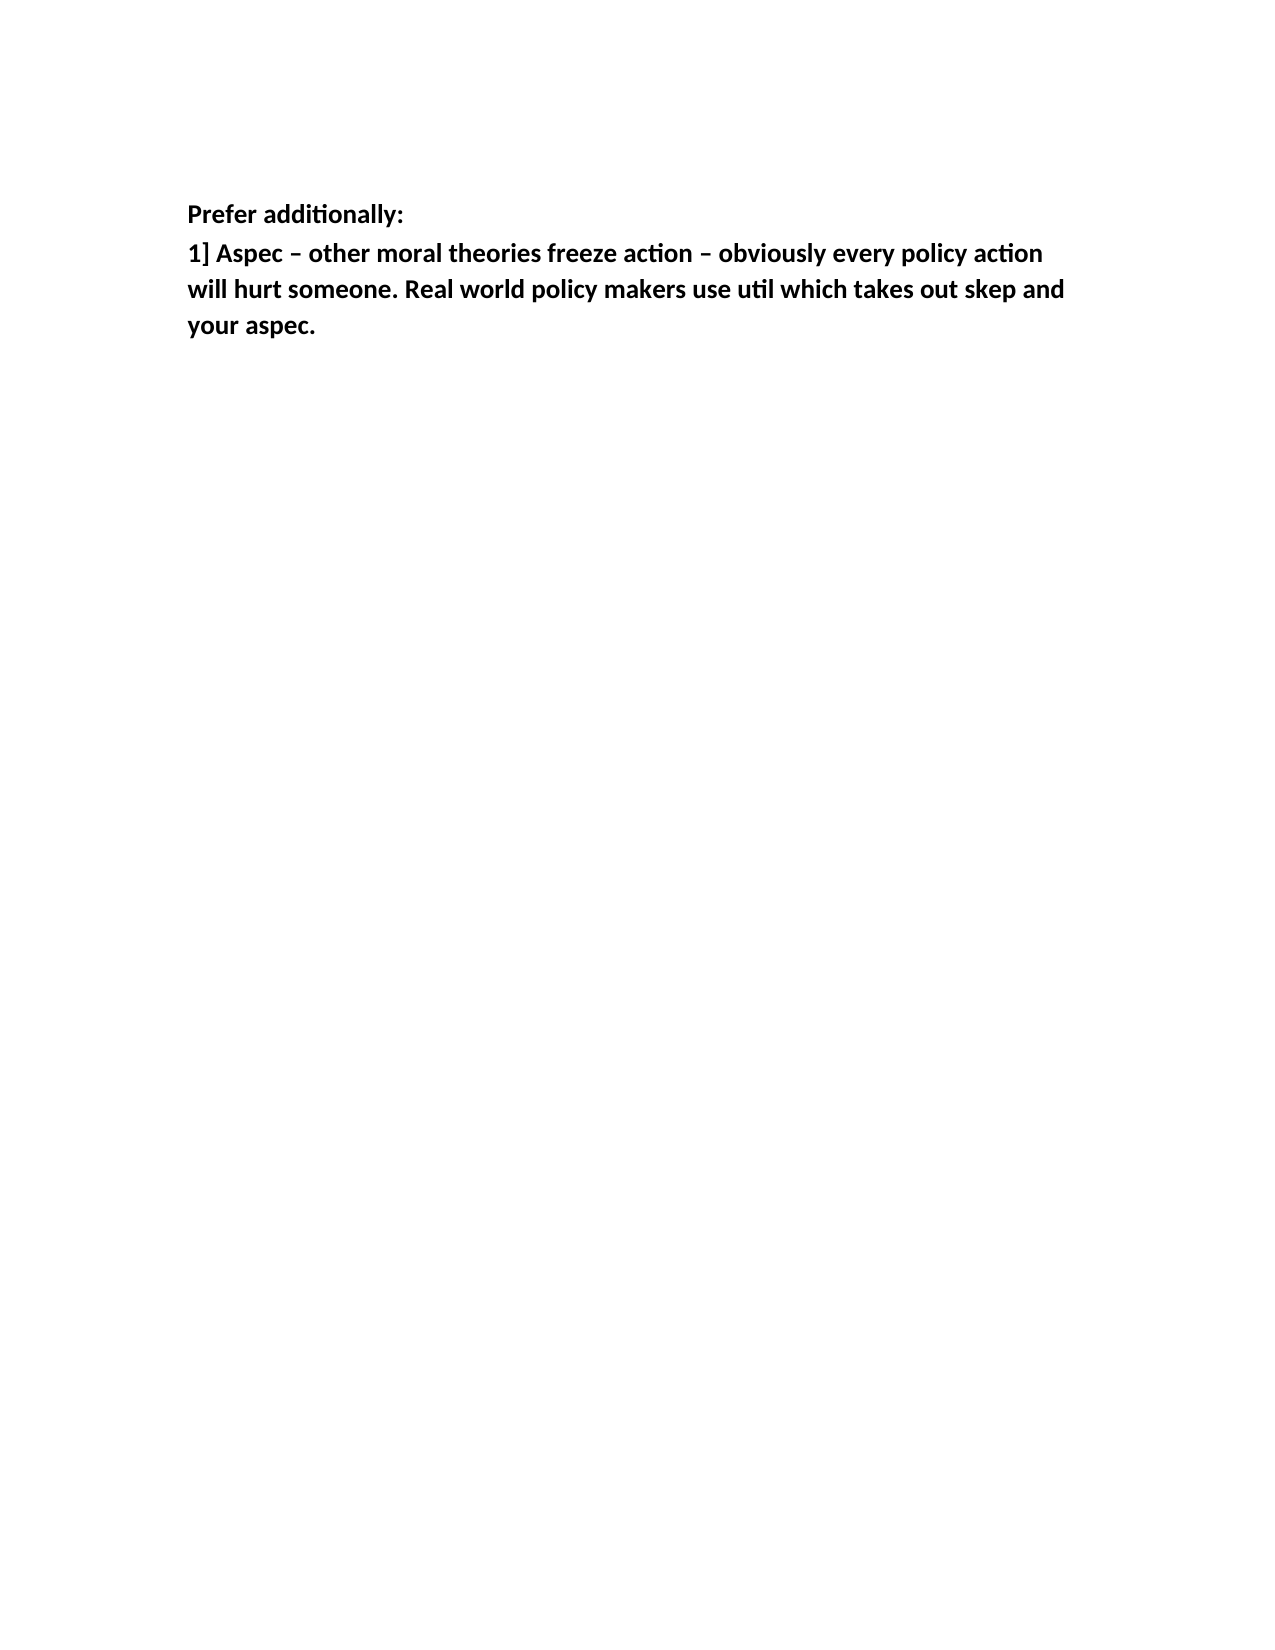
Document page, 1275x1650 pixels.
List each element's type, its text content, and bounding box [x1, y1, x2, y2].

subtitle Prefer additionally: [187, 197, 1087, 230]
subtitle 1] Aspec – other moral theories freeze action – obviously every policy action will hurt someone. Real world policy makers use util which takes out skep and your aspec. [187, 237, 1087, 341]
